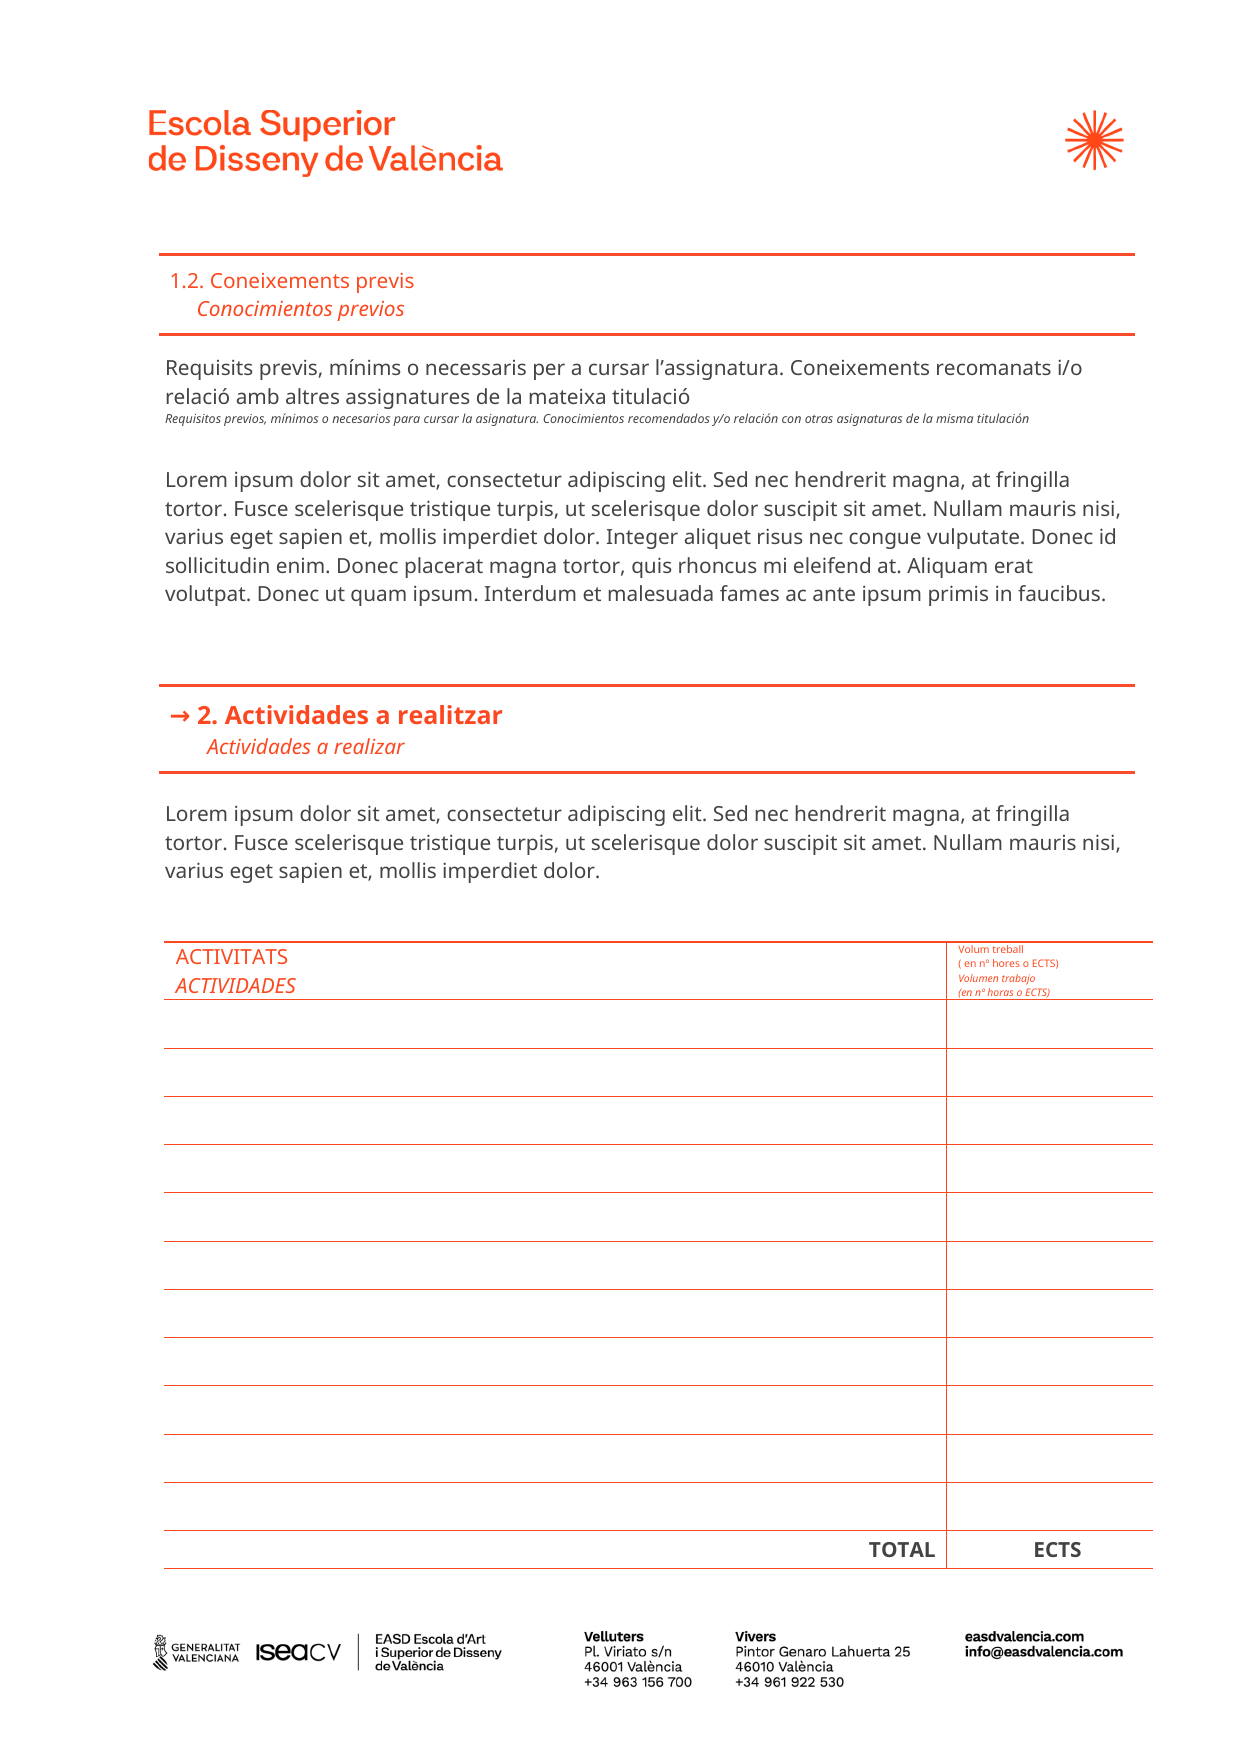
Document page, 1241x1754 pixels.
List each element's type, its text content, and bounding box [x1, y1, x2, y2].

table_cell [947, 1386, 1153, 1433]
table_cell [164, 1097, 946, 1144]
table_cell [947, 1049, 1153, 1096]
table_cell [947, 1242, 1153, 1289]
table_cell [164, 1338, 946, 1385]
table_cell [164, 1049, 946, 1096]
text Requisits previs, mínims o necessaris per a cursar l’assignatura. Coneixements recomanats i/o relació amb altres assignatures de la mateixa titulació [165, 353, 1124, 410]
table_cell TOTAL [164, 1531, 946, 1568]
table_cell ECTS [947, 1531, 1153, 1568]
table_header Volum treball ( en nº hores o ECTS) Volumen trabajo (en nº horas o ECTS) [947, 943, 1153, 999]
table_header ACTIVITATS ACTIVIDADES [164, 943, 946, 999]
table_header → 2. Actividades a realitzar Actividades a realizar [159, 687, 1135, 771]
table_cell [164, 1193, 946, 1241]
table_cell [947, 1145, 1153, 1192]
table_cell [164, 1242, 946, 1289]
table_cell [947, 1193, 1153, 1241]
table_cell [947, 1435, 1153, 1482]
picture [148, 110, 1124, 177]
table_cell [164, 1386, 946, 1433]
text Requisitos previos, mínimos o necesarios para cursar la asignatura. Conocimientos recomendados y/o relación con otras asignaturas de la misma titulación [165, 410, 1124, 427]
table_cell [947, 1000, 1153, 1048]
picture [148, 1621, 1124, 1693]
table_cell [947, 1290, 1153, 1337]
table_header 1.2. Coneixements previs Conocimientos previos [159, 256, 1135, 333]
text Lorem ipsum dolor sit amet, consectetur adipiscing elit. Sed nec hendrerit magna, at fringilla tortor. Fusce scelerisque tristique turpis, ut scelerisque dolor suscipit sit amet. Nullam mauris nisi, varius eget sapien et, mollis imperdiet dolor. [165, 799, 1124, 884]
table_cell [947, 1338, 1153, 1385]
table_cell [947, 1097, 1153, 1144]
table_cell [164, 1000, 946, 1048]
table_cell [164, 1483, 946, 1530]
table_cell [164, 1435, 946, 1482]
table_cell [947, 1483, 1153, 1530]
table_cell [164, 1145, 946, 1192]
table_cell [164, 1290, 946, 1337]
